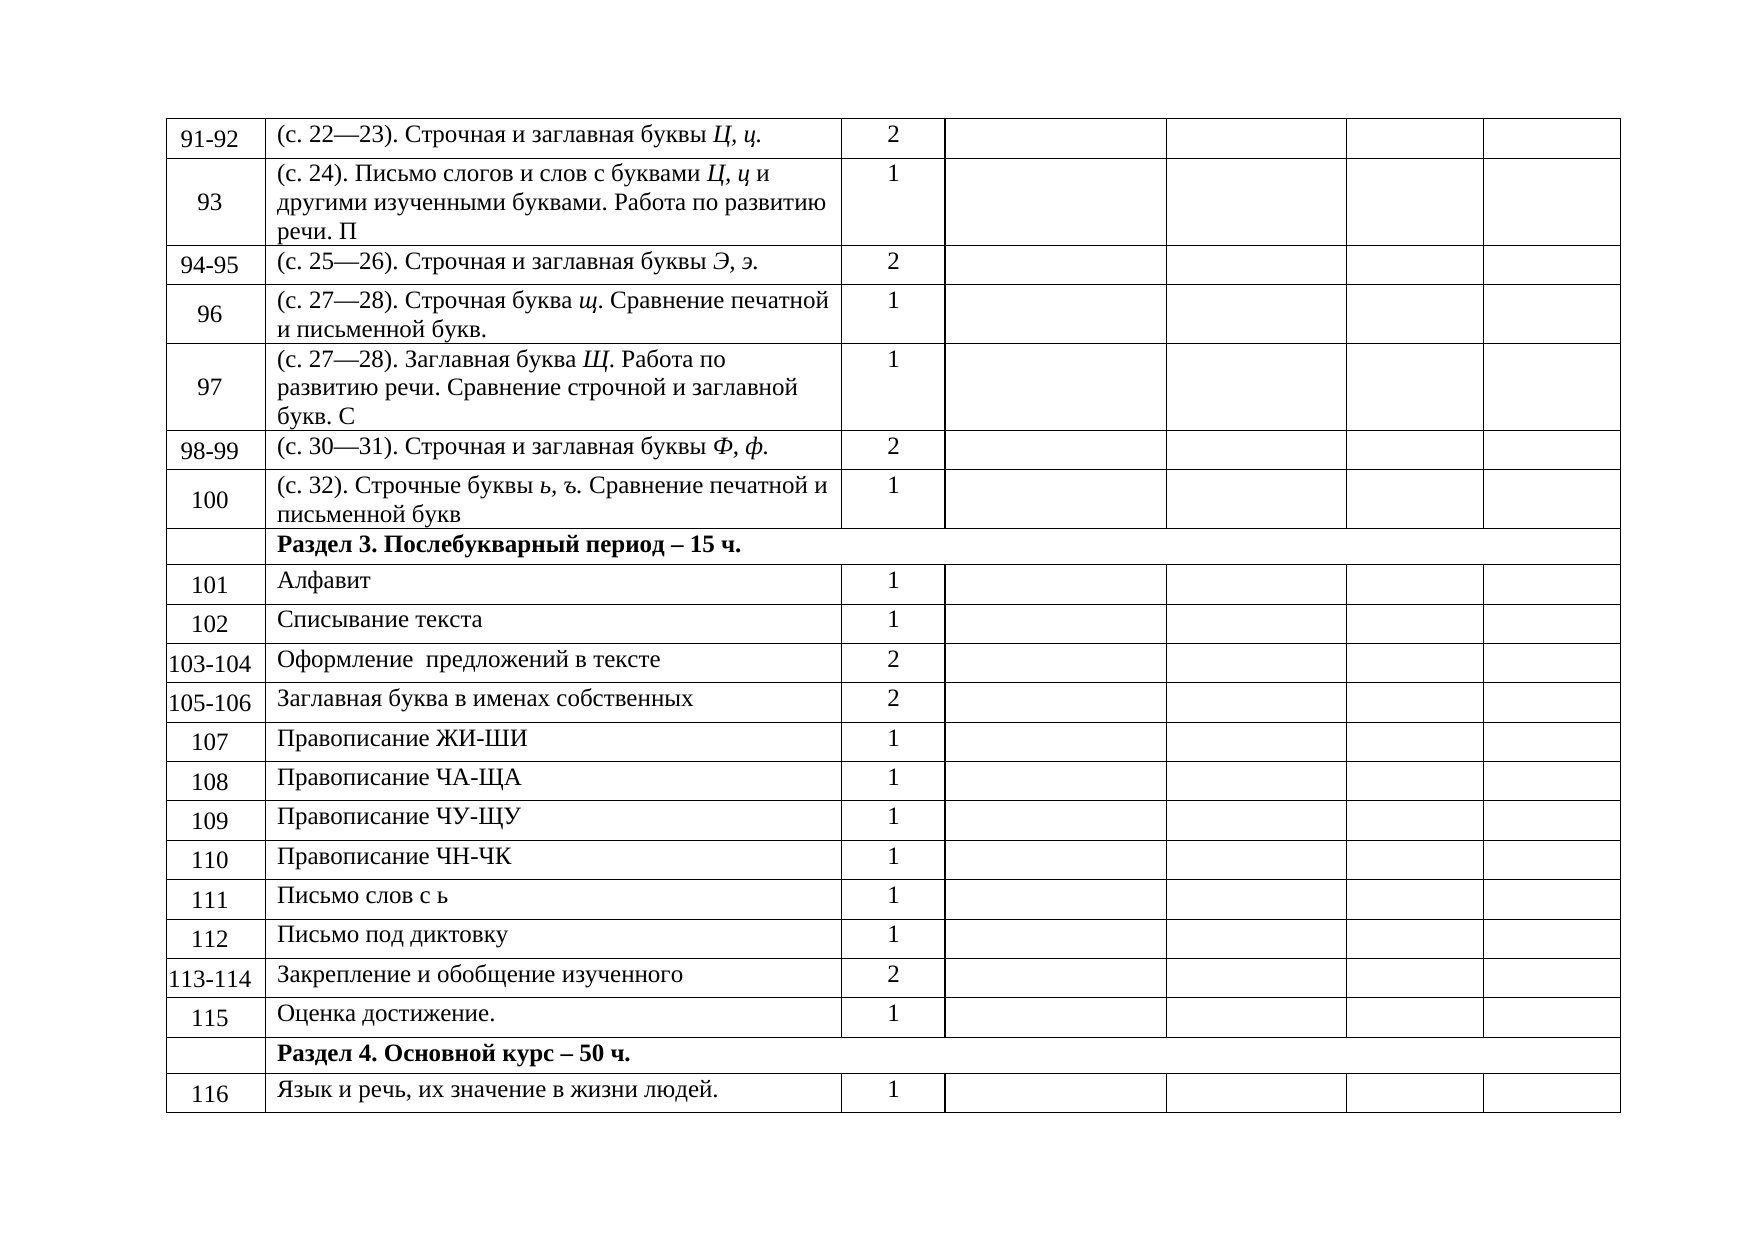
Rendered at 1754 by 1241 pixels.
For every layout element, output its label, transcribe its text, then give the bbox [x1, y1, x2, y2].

table_cell [946, 285, 1166, 343]
table_cell 1 [842, 565, 944, 603]
table_cell Закрепление и обобщение изученного [266, 959, 841, 997]
table_cell 110 [167, 841, 265, 879]
table_cell Заглавная буква в именах собственных [266, 683, 841, 722]
table_cell [1484, 565, 1620, 603]
table_cell [946, 801, 1166, 840]
table_cell [1484, 920, 1620, 958]
table_cell 112 [167, 920, 265, 958]
table_cell [1347, 880, 1483, 918]
table_cell [1167, 119, 1346, 157]
table_cell [946, 959, 1166, 997]
table_cell [946, 920, 1166, 958]
table_cell Раздел 4. Основной курс – 50 ч. [266, 1038, 1620, 1073]
table_cell [946, 683, 1166, 722]
table_cell 113-114 [167, 959, 265, 997]
table_cell [1484, 880, 1620, 918]
table_cell [1484, 605, 1620, 643]
table_cell [1347, 762, 1483, 800]
table_cell Письмо под диктовку [266, 920, 841, 958]
table_cell (с. 30—31). Строчная и заглавная буквы Ф, ф. [266, 431, 841, 469]
table_cell [946, 119, 1166, 157]
table_cell [1167, 723, 1346, 761]
table_cell 2 [842, 644, 944, 682]
table_cell 1 [842, 801, 944, 840]
table_cell Алфавит [266, 565, 841, 603]
table_cell 100 [167, 470, 265, 528]
table_cell [1347, 841, 1483, 879]
table_cell Правописание ЧН-ЧК [266, 841, 841, 879]
table_cell [1167, 605, 1346, 643]
table_cell [1484, 841, 1620, 879]
table_cell (с. 24). Письмо слогов и слов с буквами Ц, ц и другими изученными буквами. Работа по развитию речи. П [266, 159, 841, 245]
table_cell [1347, 431, 1483, 469]
table_cell 109 [167, 801, 265, 840]
table_cell [1484, 998, 1620, 1037]
table_cell 94-95 [167, 246, 265, 284]
table_cell 115 [167, 998, 265, 1037]
table_cell [1347, 246, 1483, 284]
table_cell [946, 644, 1166, 682]
table_cell [1167, 920, 1346, 958]
table_cell [1484, 119, 1620, 157]
table_cell [1167, 470, 1346, 528]
table_cell [946, 431, 1166, 469]
table_cell 1 [842, 159, 944, 245]
table_cell [1484, 344, 1620, 430]
table_cell 2 [842, 119, 944, 157]
table_cell [1484, 159, 1620, 245]
table_cell [1484, 246, 1620, 284]
table_cell [1484, 683, 1620, 722]
table_cell [1167, 285, 1346, 343]
table_cell [1167, 959, 1346, 997]
table_cell 2 [842, 431, 944, 469]
table_cell [1167, 880, 1346, 918]
table_cell 116 [167, 1074, 265, 1112]
table_cell 108 [167, 762, 265, 800]
table_cell 96 [167, 285, 265, 343]
table_cell [167, 1038, 265, 1073]
table_cell (с. 27—28). Строчная буква щ. Сравнение печатной и письменной букв. [266, 285, 841, 343]
table_cell [1167, 841, 1346, 879]
table_cell 1 [842, 723, 944, 761]
table_cell [1167, 344, 1346, 430]
table_cell Правописание ЧУ-ЩУ [266, 801, 841, 840]
table_cell [1347, 644, 1483, 682]
table_cell [1167, 683, 1346, 722]
table_cell [946, 723, 1166, 761]
table_cell [1347, 1074, 1483, 1112]
table_cell [1347, 723, 1483, 761]
table_cell [1167, 762, 1346, 800]
table_cell [946, 1074, 1166, 1112]
table_cell [946, 565, 1166, 603]
table_cell [946, 344, 1166, 430]
table_cell [1167, 1074, 1346, 1112]
table_cell [1347, 683, 1483, 722]
table_cell Оформление предложений в тексте [266, 644, 841, 682]
table_cell [1484, 644, 1620, 682]
table_cell 1 [842, 880, 944, 918]
table_cell [1347, 605, 1483, 643]
table_cell (с. 32). Строчные буквы ь, ъ. Сравнение печатной и письменной букв [266, 470, 841, 528]
table_cell 1 [842, 605, 944, 643]
table_cell 1 [842, 762, 944, 800]
table_cell 111 [167, 880, 265, 918]
table_cell [1484, 431, 1620, 469]
table_cell [946, 159, 1166, 245]
table_cell [1484, 762, 1620, 800]
table_cell [946, 998, 1166, 1037]
table_cell 1 [842, 841, 944, 879]
table_cell [946, 841, 1166, 879]
table_cell [1347, 344, 1483, 430]
table_cell 2 [842, 959, 944, 997]
table_cell [1484, 801, 1620, 840]
table_cell [1347, 470, 1483, 528]
table_cell 1 [842, 998, 944, 1037]
table_cell 107 [167, 723, 265, 761]
table_cell 103-104 [167, 644, 265, 682]
table_cell 1 [842, 920, 944, 958]
table_cell Правописание ЧА-ЩА [266, 762, 841, 800]
table_cell [1347, 920, 1483, 958]
table_cell [1167, 644, 1346, 682]
table_cell Письмо слов с ь [266, 880, 841, 918]
table_cell [1167, 998, 1346, 1037]
table_cell 1 [842, 285, 944, 343]
table_cell [946, 605, 1166, 643]
table_cell (с. 27—28). Заглавная буква Щ. Работа по развитию речи. Сравнение строчной и заглавной букв. С [266, 344, 841, 430]
table_cell [1484, 959, 1620, 997]
table_cell [946, 470, 1166, 528]
table_cell (с. 25—26). Строчная и заглавная буквы Э, э. [266, 246, 841, 284]
table_cell 101 [167, 565, 265, 603]
table_cell 1 [842, 470, 944, 528]
table_cell [1347, 801, 1483, 840]
table_cell [1167, 801, 1346, 840]
table_cell 2 [842, 683, 944, 722]
table_cell [1484, 470, 1620, 528]
table_cell [1347, 119, 1483, 157]
table_cell [167, 529, 265, 564]
table_cell [1167, 565, 1346, 603]
table_cell [946, 762, 1166, 800]
table_cell 2 [842, 246, 944, 284]
table_cell [1484, 1074, 1620, 1112]
table_cell [1167, 431, 1346, 469]
table_cell Списывание текста [266, 605, 841, 643]
table_cell 1 [842, 1074, 944, 1112]
table_cell [1347, 159, 1483, 245]
table_cell 93 [167, 159, 265, 245]
table_cell [1484, 723, 1620, 761]
table_cell (с. 22—23). Строчная и заглавная буквы Ц, ц. [266, 119, 841, 157]
table_cell 91-92 [167, 119, 265, 157]
table_cell [1347, 959, 1483, 997]
table_cell [1484, 285, 1620, 343]
table_cell [1167, 246, 1346, 284]
table_cell 98-99 [167, 431, 265, 469]
table_cell Раздел 3. Послебукварный период – 15 ч. [266, 529, 1620, 564]
table_cell 105-106 [167, 683, 265, 722]
table_cell 97 [167, 344, 265, 430]
table_cell Правописание ЖИ-ШИ [266, 723, 841, 761]
table_cell [946, 880, 1166, 918]
table_cell [1347, 565, 1483, 603]
table_cell Оценка достижение. [266, 998, 841, 1037]
table_cell [1167, 159, 1346, 245]
table_cell Язык и речь, их значение в жизни людей. [266, 1074, 841, 1112]
table_cell 1 [842, 344, 944, 430]
table_cell [1347, 998, 1483, 1037]
table_cell [1347, 285, 1483, 343]
table_cell [946, 246, 1166, 284]
table_cell 102 [167, 605, 265, 643]
